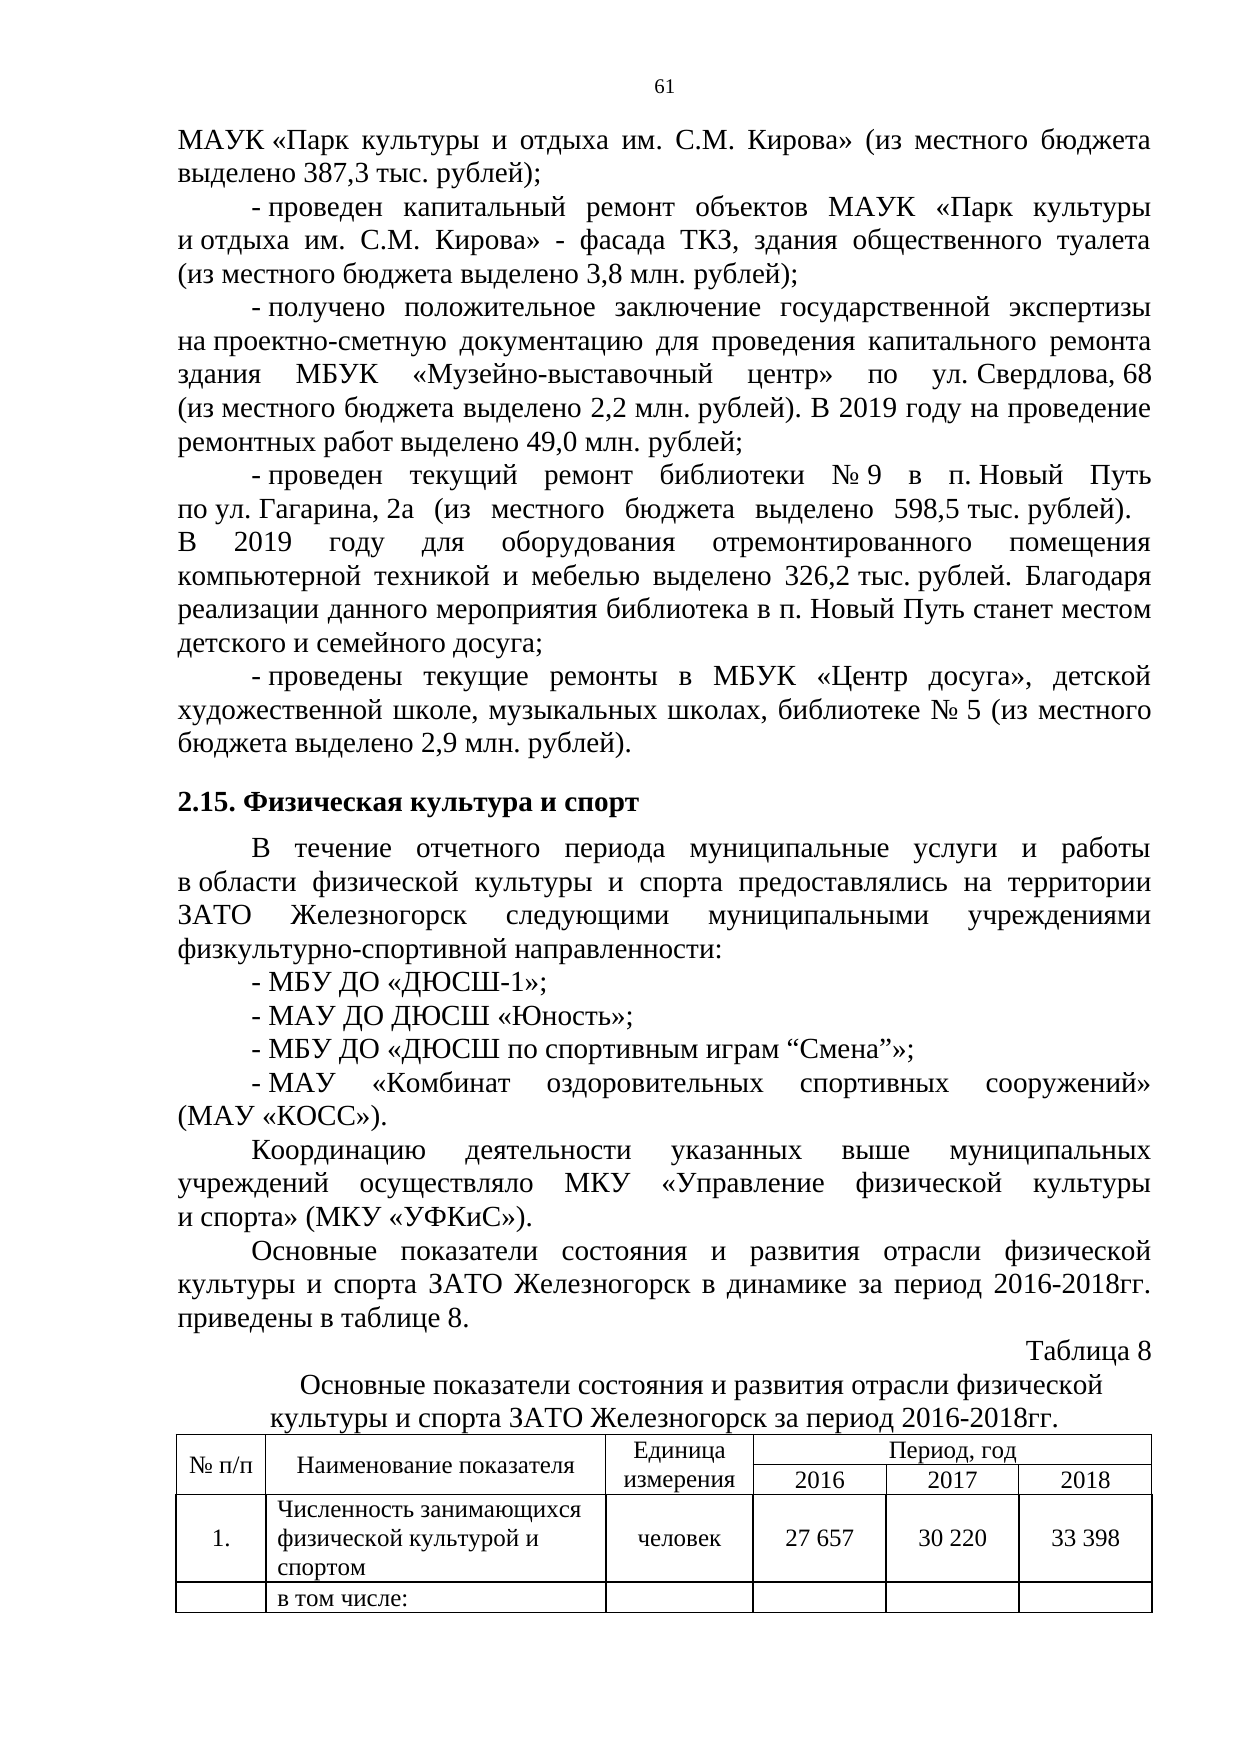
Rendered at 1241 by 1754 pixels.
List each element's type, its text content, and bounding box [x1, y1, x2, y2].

table_header Наименование показателя [266, 1435, 605, 1493]
table_cell 2017 [887, 1465, 1018, 1493]
table_header № п/п [177, 1435, 265, 1493]
table_cell Численность занимающихся физической культурой и спортом [267, 1495, 605, 1581]
subtitle 2.15. Физическая культура и спорт [177, 784, 1152, 818]
text Координацию деятельности указанных выше муниципальных учреждений осуществляло МКУ «Управление физической культуры и спорта» (МКУ «УФКиС»). [177, 1132, 1152, 1233]
table_cell 2016 [754, 1465, 886, 1493]
text - проведен капитальный ремонт объектов МАУК «Парк культуры и отдыха им. С.М. Кирова» - фасада ТКЗ, здания общественного туалета (из местного бюджета выделено 3,8 млн. рублей); [177, 189, 1152, 289]
table_cell 2018 [1019, 1465, 1151, 1493]
table_cell 1. [177, 1495, 265, 1581]
text - МАУ ДО ДЮСШ «Юность»; [177, 998, 1152, 1031]
table_cell 33 398 [1020, 1495, 1151, 1581]
table_header Период, год [754, 1435, 1151, 1464]
table_cell человек [607, 1495, 752, 1581]
table_header Единица измерения [606, 1435, 753, 1493]
text Основные показатели состояния и развития отрасли физической культуры и спорта ЗАТО Железногорск за период 2016-2018гг. [177, 1367, 1152, 1434]
text - МБУ ДО «ДЮСШ-1»; [177, 964, 1152, 998]
text - МАУ «Комбинат оздоровительных спортивных сооружений» (МАУ «КОСС»). [177, 1065, 1152, 1132]
table_cell [1020, 1583, 1151, 1612]
text Таблица 8 [177, 1333, 1152, 1367]
table_cell в том числе: [267, 1583, 605, 1612]
text Основные показатели состояния и развития отрасли физической культуры и спорта ЗАТО Железногорск в динамике за период 2016-2018гг. приведены в таблице 8. [177, 1233, 1152, 1333]
table_cell [607, 1583, 752, 1612]
text В течение отчетного периода муниципальные услуги и работы в области физической культуры и спорта предоставлялись на территории ЗАТО Железногорск следующими муниципальными учреждениями физкультурно-спортивной направленности: [177, 830, 1152, 964]
table_cell 27 657 [754, 1495, 885, 1581]
table_cell [754, 1583, 885, 1612]
text - проведен текущий ремонт библиотеки № 9 в п. Новый Путь по ул. Гагарина, 2а (из местного бюджета выделено 598,5 тыс. рублей). В 2019 году для оборудования отремонтированного помещения компьютерной техникой и мебелью выделено 326,2 тыс. рублей. Благодаря реализации данного мероприятия библиотека в п. Новый Путь станет местом детского и семейного досуга; [177, 457, 1152, 658]
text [177, 122, 1152, 189]
text - получено положительное заключение государственной экспертизы на проектно-сметную документацию для проведения капитального ремонта здания МБУК «Музейно-выставочный центр» по ул. Свердлова, 68 (из местного бюджета выделено 2,2 млн. рублей). В 2019 году на проведение ремонтных работ выделено 49,0 млн. рублей; [177, 289, 1152, 457]
table_cell 30 220 [887, 1495, 1018, 1581]
text - проведены текущие ремонты в МБУК «Центр досуга», детской художественной школе, музыкальных школах, библиотеке № 5 (из местного бюджета выделено 2,9 млн. рублей). [177, 658, 1152, 759]
table_cell [887, 1583, 1018, 1612]
table_cell [177, 1583, 265, 1612]
text - МБУ ДО «ДЮСШ по спортивным играм “Смена”»; [177, 1031, 1152, 1065]
